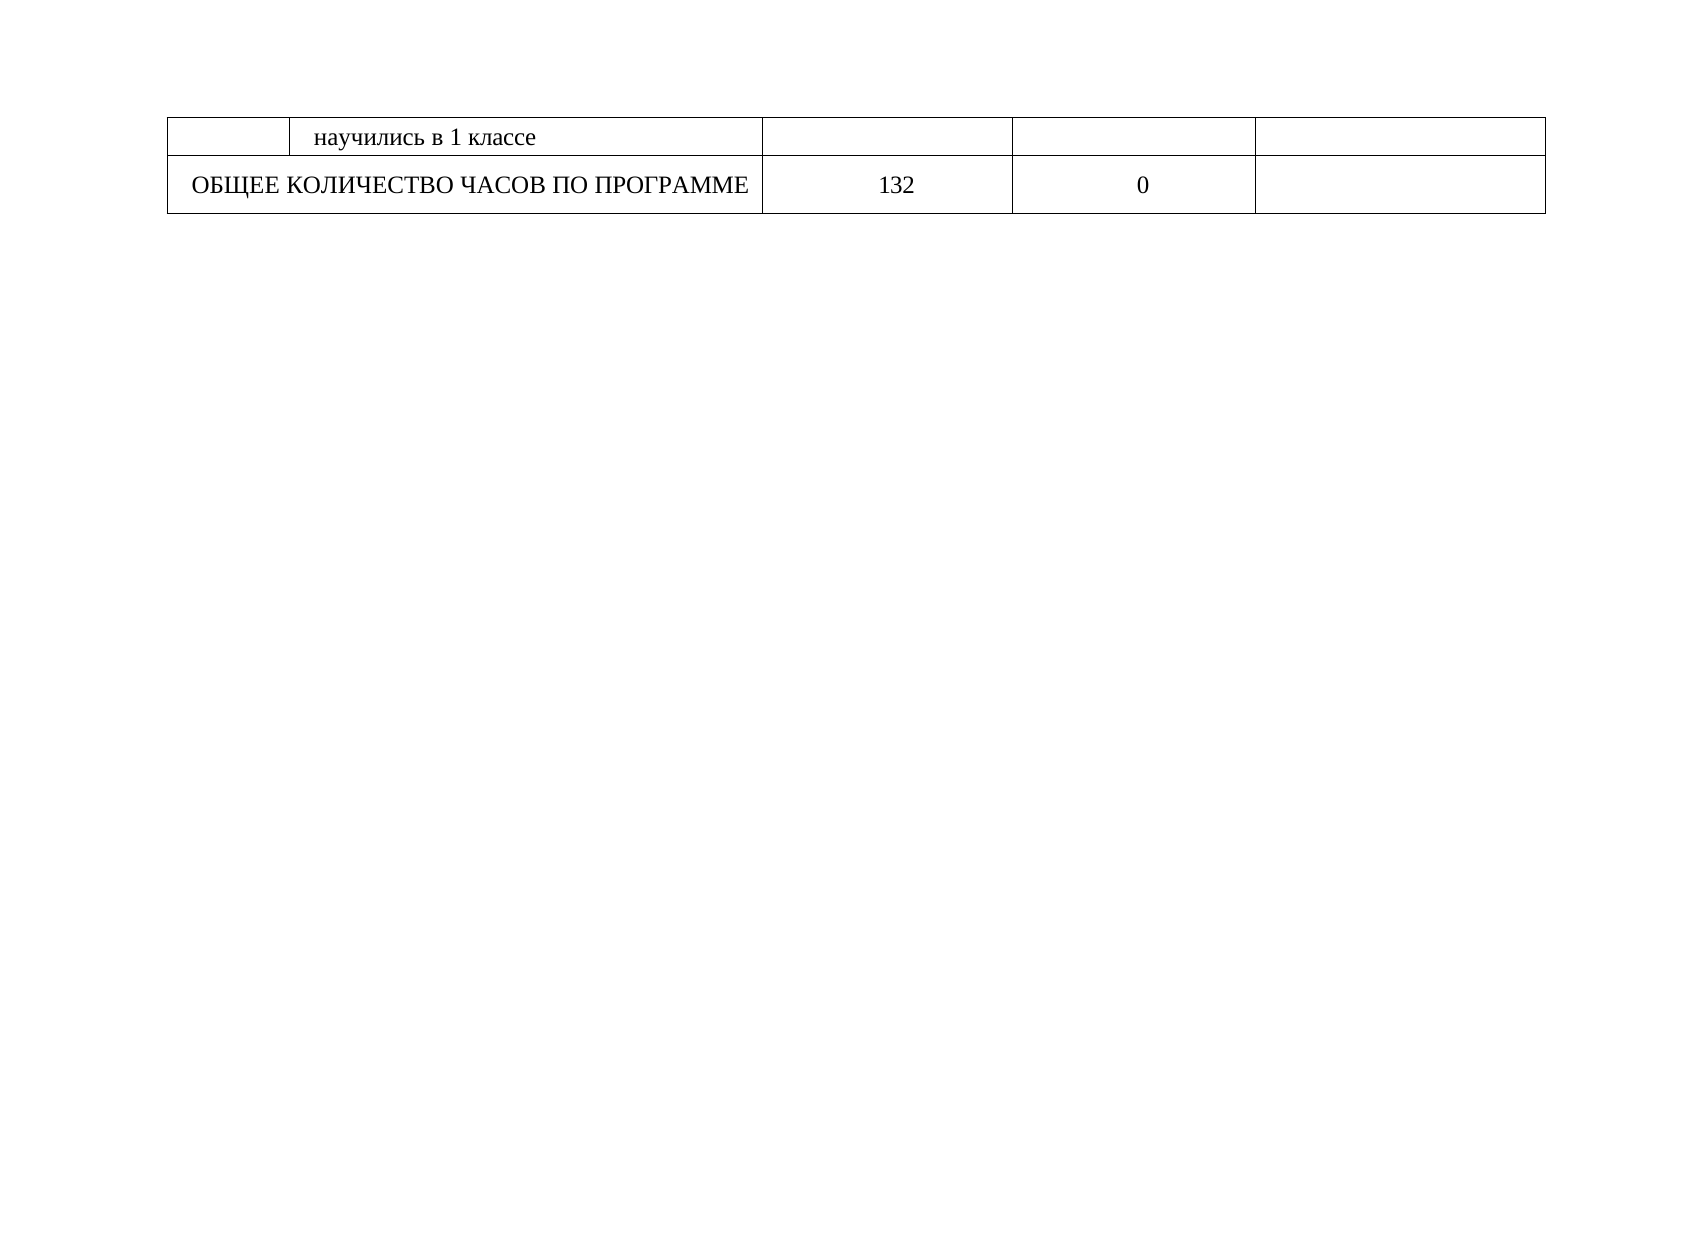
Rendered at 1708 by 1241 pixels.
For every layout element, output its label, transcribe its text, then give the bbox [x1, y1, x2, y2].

table_header [1013, 118, 1255, 155]
table_cell 0 [1013, 156, 1255, 212]
table_header [763, 118, 1012, 155]
table_header [1256, 118, 1545, 155]
table_cell ОБЩЕЕ КОЛИЧЕСТВО ЧАСОВ ПО ПРОГРАММЕ [168, 156, 762, 212]
table_cell [1256, 156, 1545, 212]
table_header научились в 1 классе [290, 118, 762, 155]
table_cell 132 [763, 156, 1012, 212]
table_header [168, 118, 289, 155]
